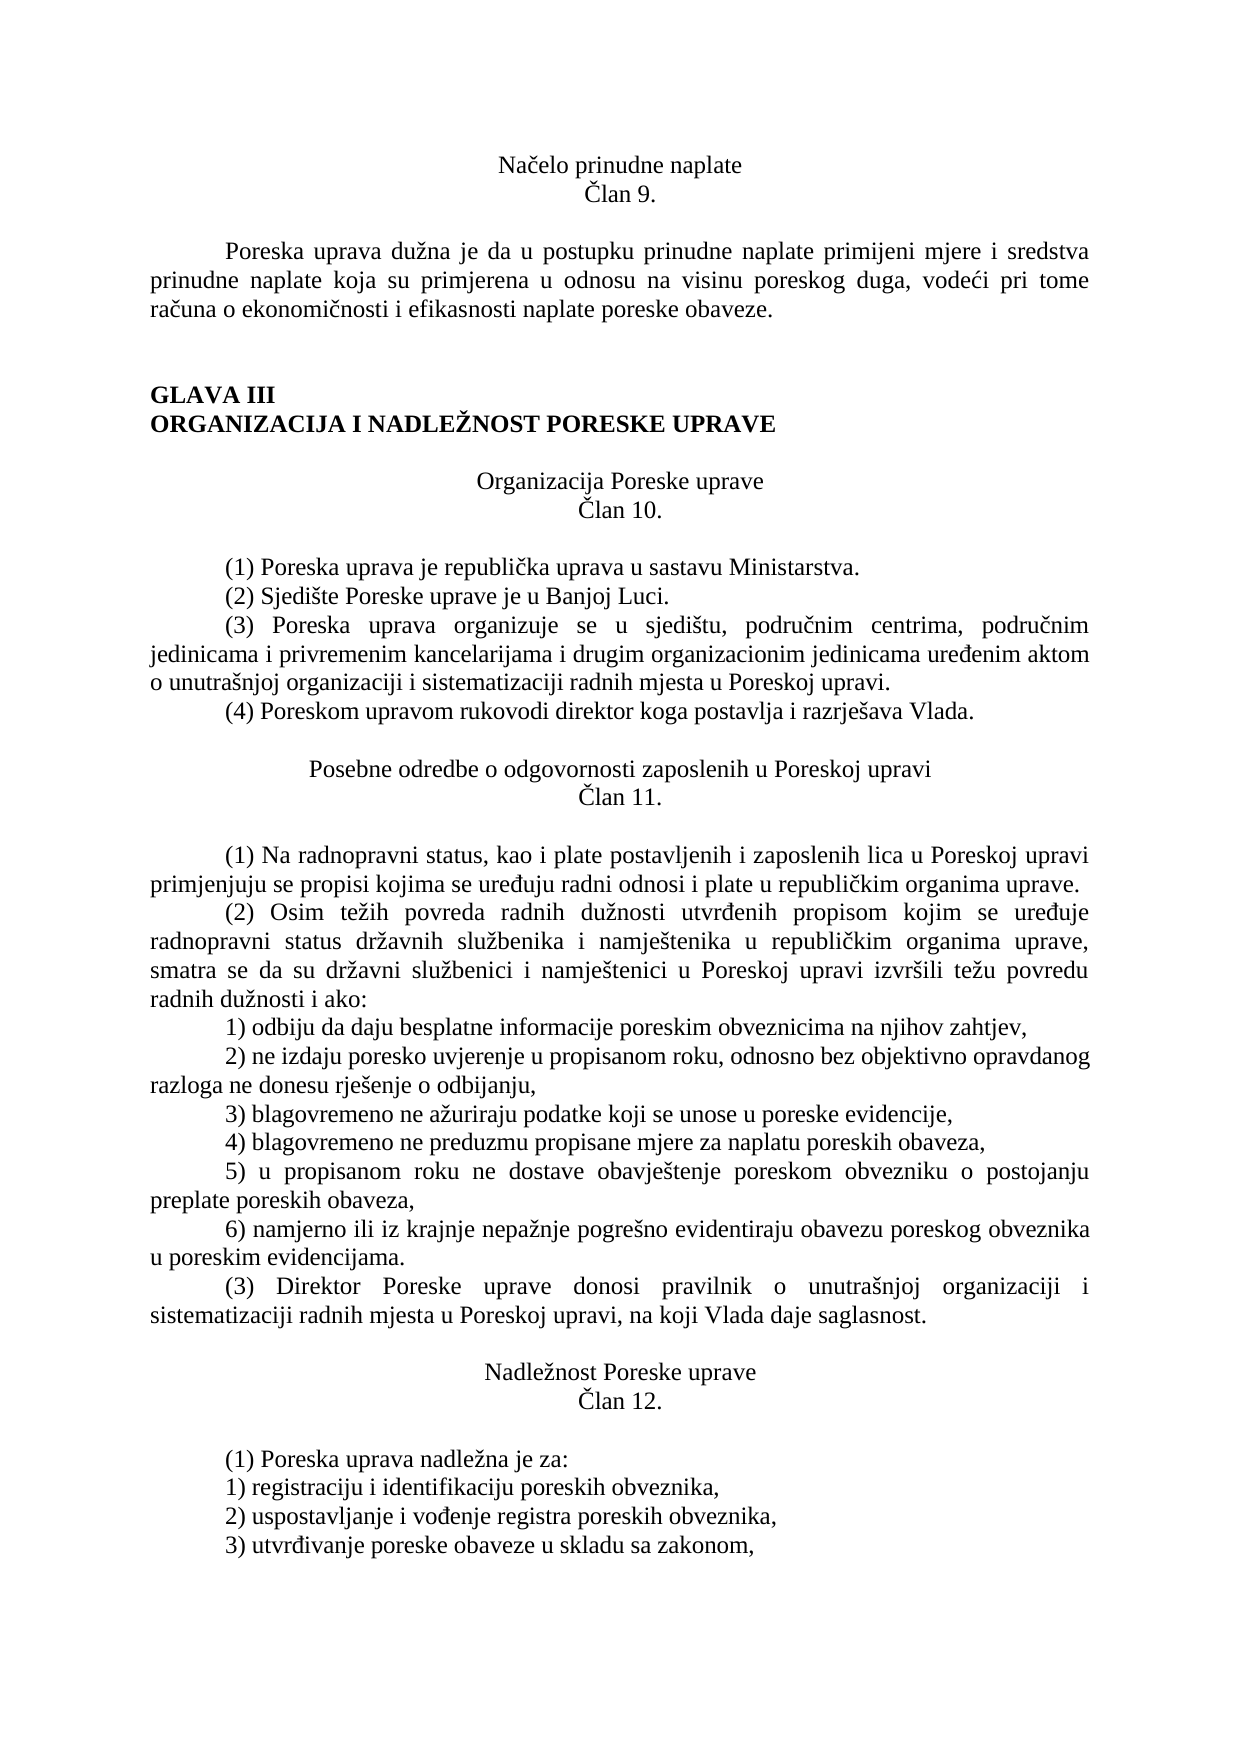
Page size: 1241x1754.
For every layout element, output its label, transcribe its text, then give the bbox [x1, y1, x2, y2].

text Član 9. [150, 179, 1090, 207]
text Poreska uprava dužna je da u postupku prinudne naplate primijeni mjere i sredstva prinudne naplate koja su primjerena u odnosu na visinu poreskog duga, vodeći pri tome računa o ekonomičnosti i efikasnosti naplate poreske obaveze. [150, 236, 1090, 322]
text Posebne odredbe o odgovornosti zaposlenih u Poreskoj upravi [150, 754, 1090, 782]
text Nadležnost Poreske uprave [150, 1357, 1090, 1386]
text (2) Osim težih povreda radnih dužnosti utvrđenih propisom kojim se uređuje radnopravni status državnih službenika i namještenika u republičkim organima uprave, smatra se da su državni službenici i namještenici u Poreskoj upravi izvršili težu povredu radnih dužnosti i ako: [150, 897, 1090, 1012]
text 1) registraciju i identifikaciju poreskih obveznika, [150, 1472, 1090, 1501]
text Član 12. [150, 1386, 1090, 1415]
text Organizacija Poreske uprave [150, 466, 1090, 495]
text 5) u propisanom roku ne dostave obavještenje poreskom obvezniku o postojanju preplate poreskih obaveza, [150, 1156, 1090, 1214]
text 1) odbiju da daju besplatne informacije poreskim obveznicima na njihov zahtjev, [150, 1012, 1090, 1041]
text ORGANIZACIJA I NADLEŽNOST PORESKE UPRAVE [150, 409, 1090, 437]
text 3) utvrđivanje poreske obaveze u skladu sa zakonom, [150, 1530, 1090, 1559]
text (1) Na radnopravni status, kao i plate postavljenih i zaposlenih lica u Poreskoj upravi primjenjuju se propisi kojima se uređuju radni odnosi i plate u republičkim organima uprave. [150, 840, 1090, 897]
text 4) blagovremeno ne preduzmu propisane mjere za naplatu poreskih obaveza, [150, 1127, 1090, 1156]
text (3) Direktor Poreske uprave donosi pravilnik o unutrašnjoj organizaciji i sistematizaciji radnih mjesta u Poreskoj upravi, na koji Vlada daje saglasnost. [150, 1271, 1090, 1329]
text GLAVA III [150, 380, 1090, 409]
text 2) ne izdaju poresko uvjerenje u propisanom roku, odnosno bez objektivno opravdanog razloga ne donesu rješenje o odbijanju, [150, 1041, 1090, 1099]
text 6) namjerno ili iz krajnje nepažnje pogrešno evidentiraju obavezu poreskog obveznika u poreskim evidencijama. [150, 1214, 1090, 1271]
text Načelo prinudne naplate [150, 150, 1090, 179]
text Član 11. [150, 782, 1090, 811]
text 2) uspostavljanje i vođenje registra poreskih obveznika, [150, 1501, 1090, 1530]
text Član 10. [150, 495, 1090, 524]
text (1) Poreska uprava je republička uprava u sastavu Ministarstva. [150, 552, 1090, 581]
text (2) Sjedište Poreske uprave je u Banjoj Luci. [150, 581, 1090, 610]
text (3) Poreska uprava organizuje se u sjedištu, područnim centrima, područnim jedinicama i privremenim kancelarijama i drugim organizacionim jedinicama uređenim aktom o unutrašnjoj organizaciji i sistematizaciji radnih mjesta u Poreskoj upravi. [150, 610, 1090, 696]
text (1) Poreska uprava nadležna je za: [150, 1444, 1086, 1472]
text 3) blagovremeno ne ažuriraju podatke koji se unose u poreske evidencije, [150, 1099, 1090, 1127]
text (4) Poreskom upravom rukovodi direktor koga postavlja i razrješava Vlada. [150, 696, 1090, 725]
